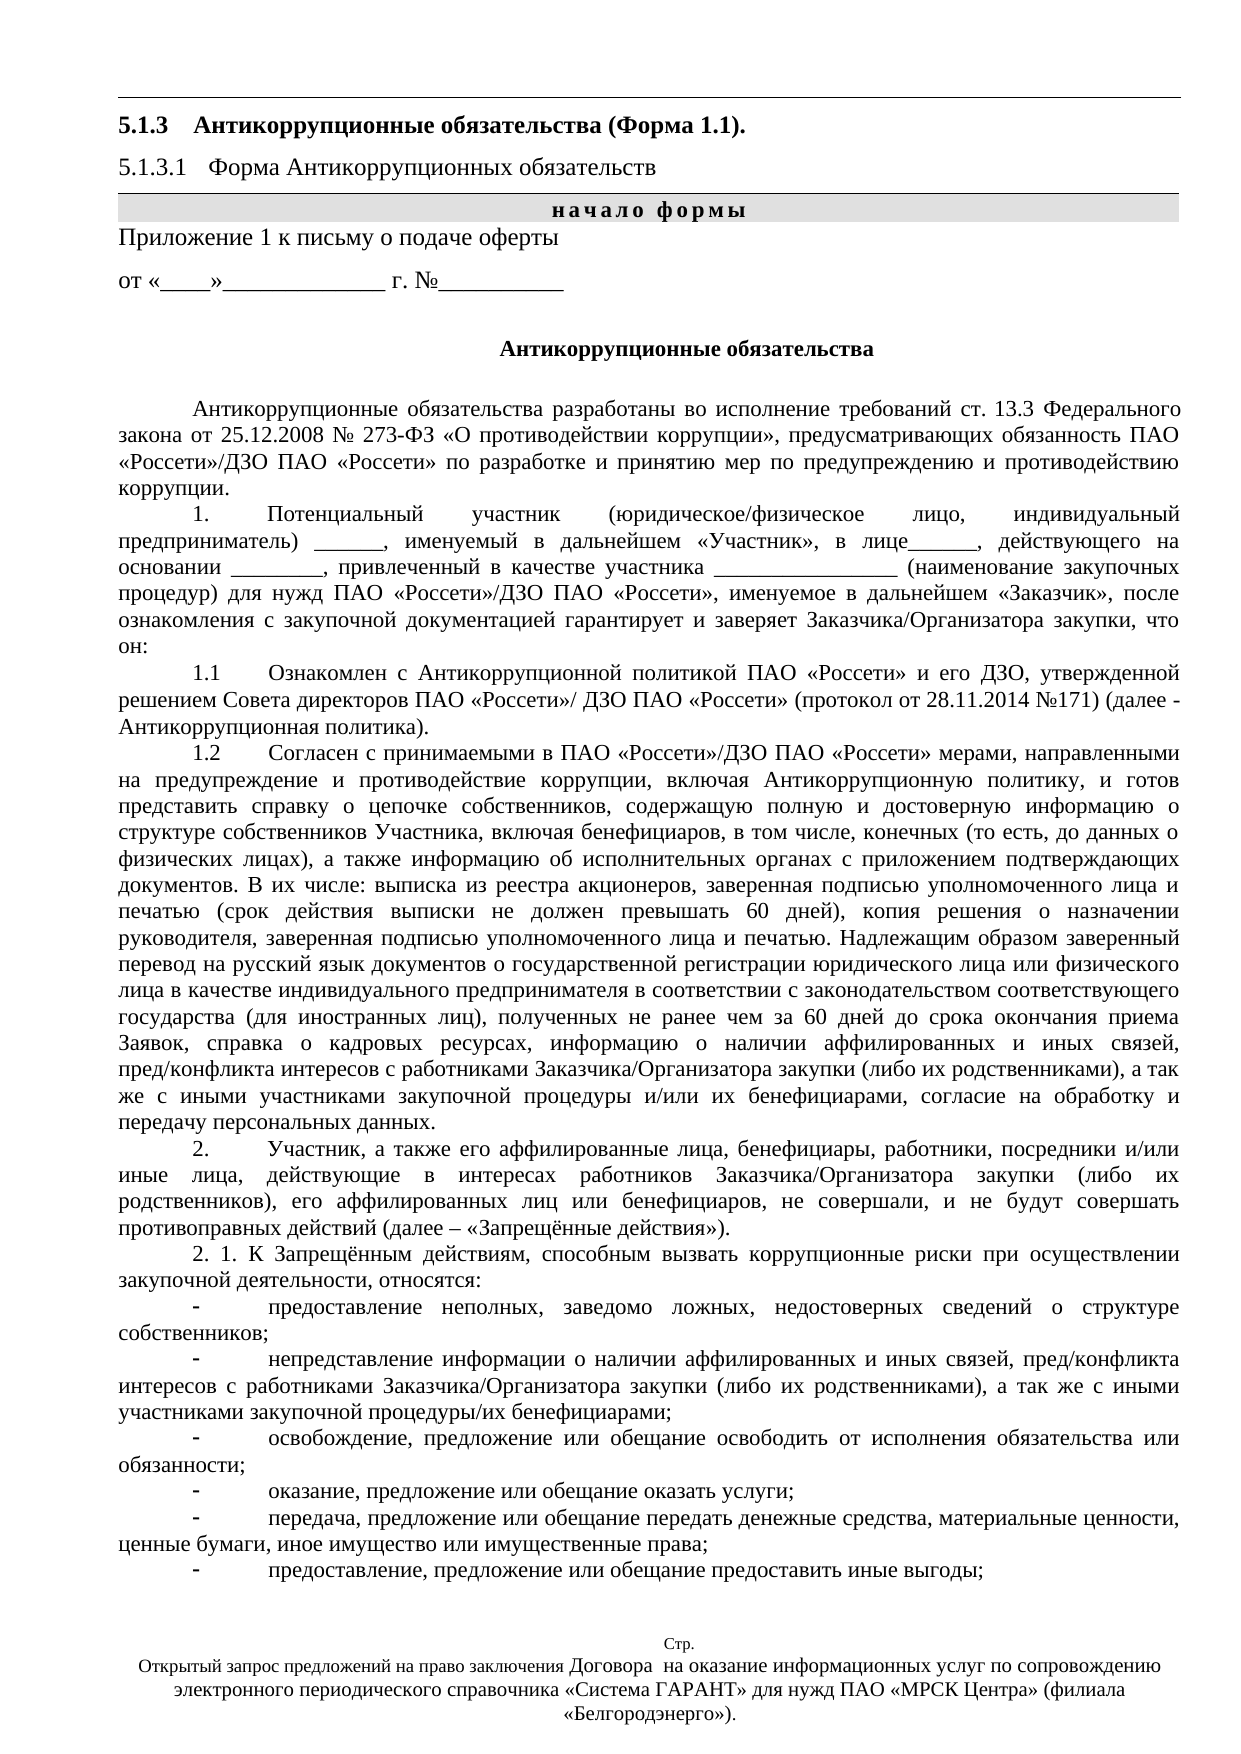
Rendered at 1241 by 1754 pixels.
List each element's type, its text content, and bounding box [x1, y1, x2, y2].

text 2. 1. К Запрещённым действиям, способным вызвать коррупционные риски при осуществлении закупочной деятельности, относятся: [118, 1240, 1181, 1293]
list оказание, предложение или обещание оказать услуги; [118, 1477, 1181, 1503]
text Антикоррупционные обязательства [118, 335, 1181, 361]
text Антикоррупционные обязательства разработаны во исполнение требований ст. 13.3 Федерального закона от 25.12.2008 № 273-ФЗ «О противодействии коррупции», предусматривающих обязанность ПАО «Россети»/ДЗО ПАО «Россети» по разработке и принятию мер по предупреждению и противодействию коррупции. [118, 395, 1181, 500]
text начало формы [118, 194, 1179, 222]
subtitle Форма Антикоррупционных обязательств [118, 152, 1181, 181]
list Потенциальный участник (юридическое/физическое лицо, индивидуальный предприниматель) ______, именуемый в дальнейшем «Участник», в лице______, действующего на основании ________, привлеченный в качестве участника ________________ (наименование закупочных процедур) для нужд ПАО «Россети»/ДЗО ПАО «Россети», именуемое в дальнейшем «Заказчик», после ознакомления с закупочной документацией гарантирует и заверяет Заказчика/Организатора закупки, что он: [118, 500, 1181, 658]
list Согласен с принимаемыми в ПАО «Россети»/ДЗО ПАО «Россети» мерами, направленными на предупреждение и противодействие коррупции, включая Антикоррупционную политику, и готов представить справку о цепочке собственников, содержащую полную и достоверную информацию о структуре собственников Участника, включая бенефициаров, в том числе, конечных (то есть, до данных о физических лицах), а также информацию об исполнительных органах с приложением подтверждающих документов. В их числе: выписка из реестра акционеров, заверенная подписью уполномоченного лица и печатью (срок действия выписки не должен превышать 60 дней), копия решения о назначении руководителя, заверенная подписью уполномоченного лица и печатью. Надлежащим образом заверенный перевод на русский язык документов о государственной регистрации юридического лица или физического лица в качестве индивидуального предпринимателя в соответствии с законодательством соответствующего государства (для иностранных лиц), полученных не ранее чем за 60 дней до срока окончания приема Заявок, справка о кадровых ресурсах, информацию о наличии аффилированных и иных связей, пред/конфликта интересов с работниками Заказчика/Организатора закупки (либо их родственниками), а так же с иными участниками закупочной процедуры и/или их бенефициарами, согласие на обработку и передачу персональных данных. [118, 739, 1181, 1134]
list предоставление неполных, заведомо ложных, недостоверных сведений о структуре собственников; [118, 1293, 1181, 1345]
list предоставление, предложение или обещание предоставить иные выгоды; [118, 1556, 1181, 1583]
list освобождение, предложение или обещание освободить от исполнения обязательства или обязанности; [118, 1424, 1181, 1477]
text от «____»_____________ г. №__________ [118, 266, 1181, 294]
list Участник, а также его аффилированные лица, бенефициары, работники, посредники и/или иные лица, действующие в интересах работников Заказчика/Организатора закупки (либо их родственников), его аффилированных лиц или бенефициаров, не совершали, и не будут совершать противоправных действий (далее – «Запрещённые действия»). [118, 1134, 1181, 1240]
list передача, предложение или обещание передать денежные средства, материальные ценности, ценные бумаги, иное имущество или имущественные права; [118, 1503, 1181, 1556]
list непредставление информации о наличии аффилированных и иных связей, пред/конфликта интересов с работниками Заказчика/Организатора закупки (либо их родственниками), а так же с иными участниками закупочной процедуры/их бенефициарами; [118, 1345, 1181, 1424]
text Приложение 1 к письму о подаче оферты [118, 222, 1181, 251]
subtitle Антикоррупционные обязательства (Форма 1.1). [118, 111, 1181, 139]
text 1.1 Ознакомлен с Антикоррупционной политикой ПАО «Россети» и его ДЗО, утвержденной решением Совета директоров ПАО «Россети»/ ДЗО ПАО «Россети» (протокол от 28.11.2014 №171) (далее - Антикоррупционная политика). [118, 658, 1181, 739]
